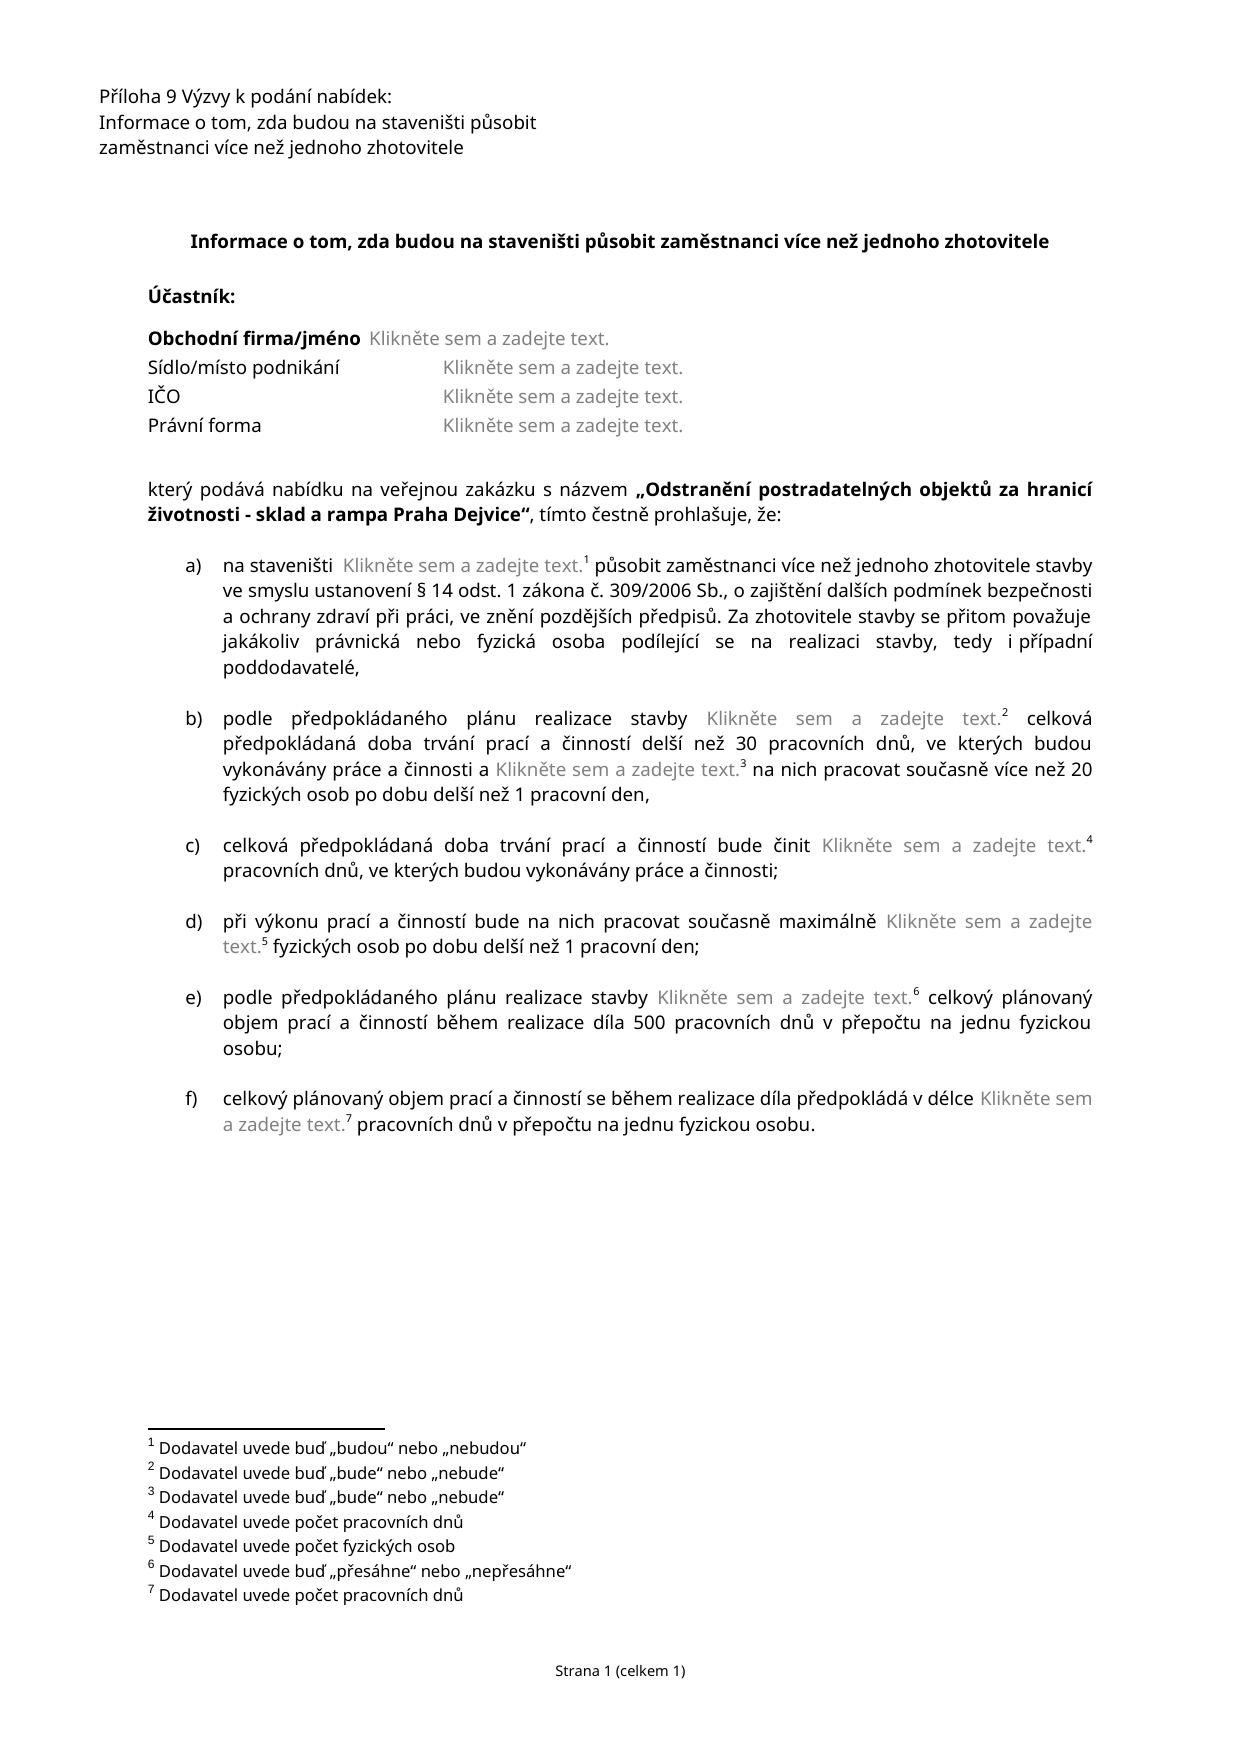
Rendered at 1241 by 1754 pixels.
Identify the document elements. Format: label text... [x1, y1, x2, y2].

list podle předpokládaného plánu realizace stavby celková předpokládaná doba trvání prací a činností delší než 30 pracovních dnů, ve kterých budou vykonávány práce a činnosti a na nich pracovat současně více než 20 fyzických osob po dobu delší než 1 pracovní den, [185, 705, 1093, 807]
text který podává nabídku na veřejnou zakázku s názvem „Odstranění postradatelných objektů za hranicí životnosti - sklad a rampa Praha Dejvice“, tímto čestně prohlašuje, že: [148, 476, 1093, 527]
list při výkonu prací a činností bude na nich pracovat současně maximálně fyzických osob po dobu delší než 1 pracovní den; [185, 908, 1093, 959]
text Právní forma [148, 409, 1093, 438]
list podle předpokládaného plánu realizace stavby celkový plánovaný objem prací a činností během realizace díla 500 pracovních dnů v přepočtu na jednu fyzickou osobu; [185, 984, 1093, 1061]
text Sídlo/místo podnikání [148, 351, 1093, 380]
text Obchodní firma/jméno [148, 322, 1093, 351]
title Informace o tom, zda budou na staveništi působit zaměstnanci více než jednoho zhotovitele [148, 228, 1093, 254]
text IČO [148, 380, 1093, 409]
list celková předpokládaná doba trvání prací a činností bude činit pracovních dnů, ve kterých budou vykonávány práce a činnosti; [185, 832, 1093, 883]
text Účastník: [148, 279, 1093, 310]
list na staveništi působit zaměstnanci více než jednoho zhotovitele stavby ve smyslu ustanovení § 14 odst. 1 zákona č. 309/2006 Sb., o zajištění dalších podmínek bezpečnosti a ochrany zdraví při práci, ve znění pozdějších předpisů. Za zhotovitele stavby se přitom považuje jakákoliv právnická nebo fyzická osoba podílející se na realizaci stavby, tedy i případní poddodavatelé, [185, 552, 1093, 680]
list celkový plánovaný objem prací a činností se během realizace díla předpokládá v délce pracovních dnů v přepočtu na jednu fyzickou osobu. [185, 1086, 1093, 1137]
